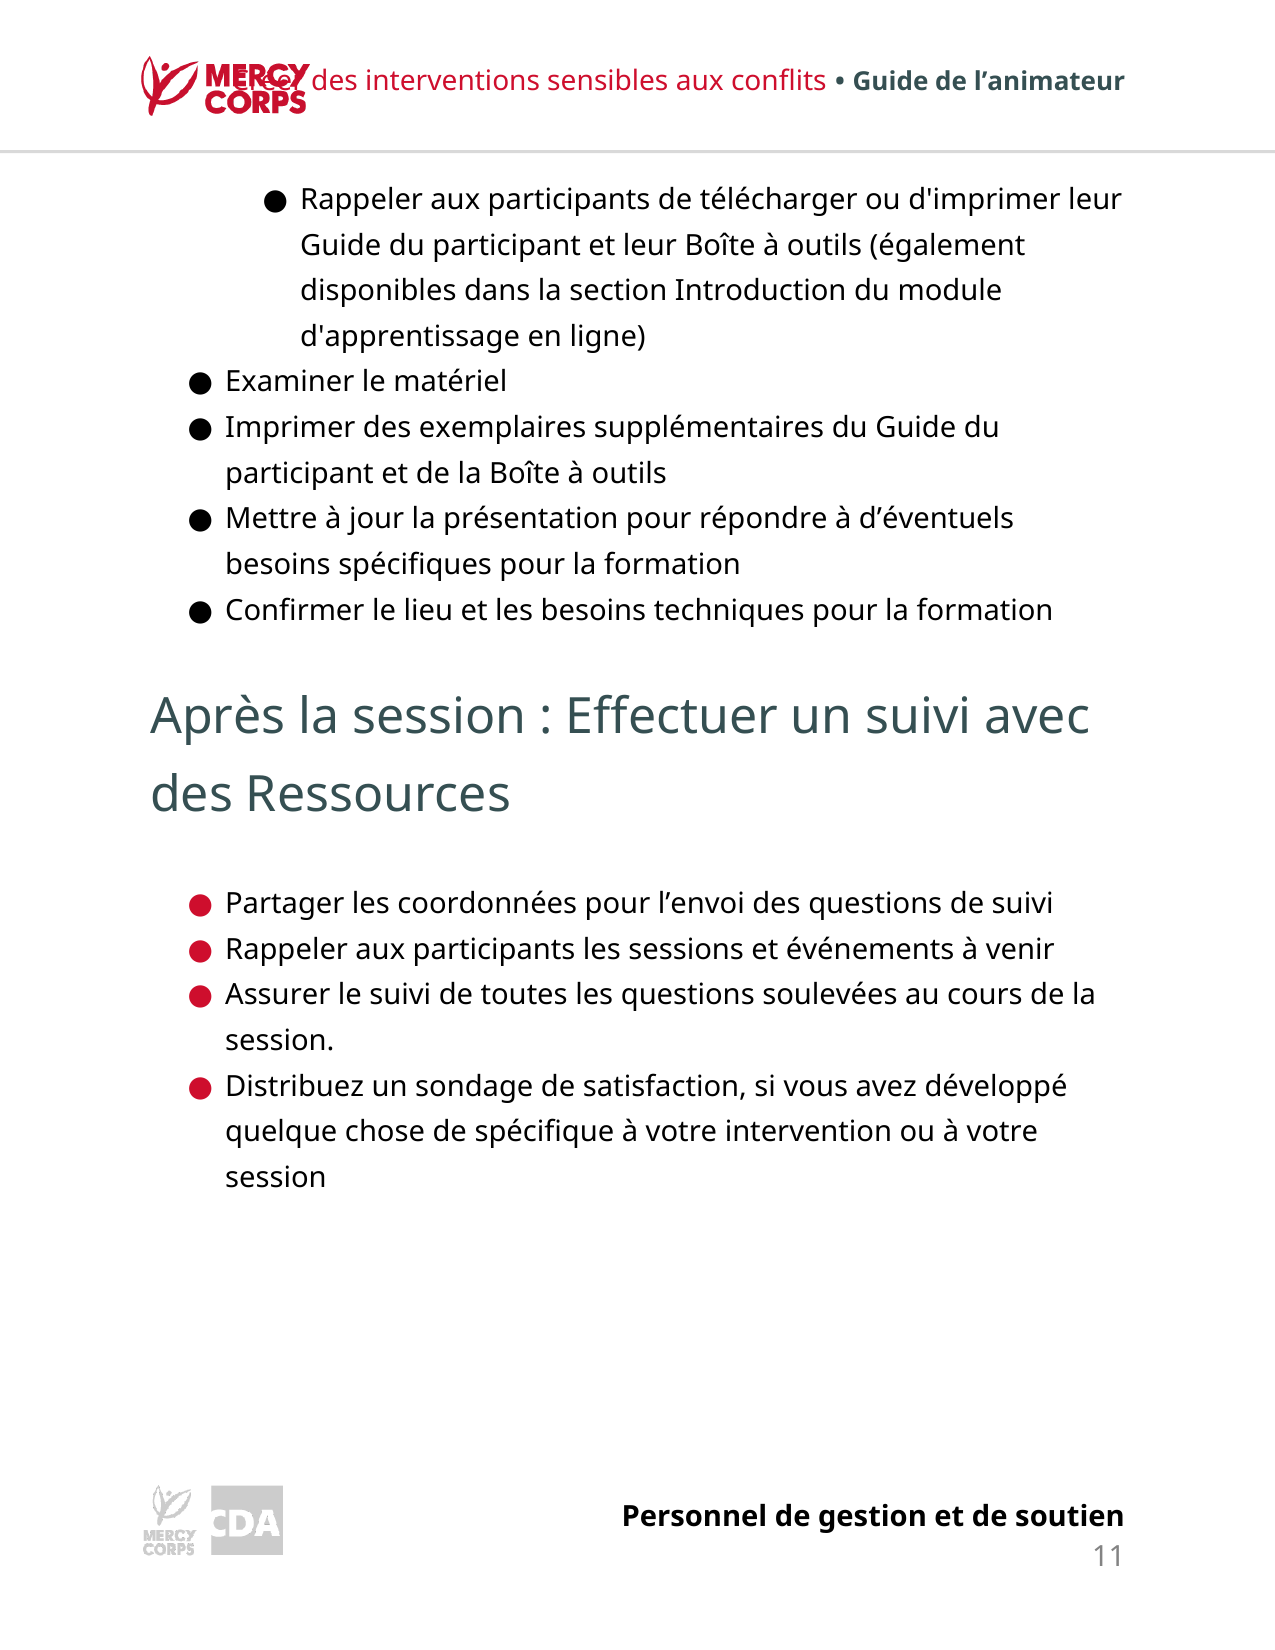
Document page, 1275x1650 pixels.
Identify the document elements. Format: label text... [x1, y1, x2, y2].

list Distribuez un sondage de satisfaction, si vous avez développé quelque chose de spécifique à votre intervention ou à votre session [187, 1065, 1125, 1196]
list Confirmer le lieu et les besoins techniques pour la formation [187, 589, 1125, 628]
list Mettre à jour la présentation pour répondre à d’éventuels besoins spécifiques pour la formation [187, 497, 1125, 583]
picture [136, 52, 315, 117]
list Rappeler aux participants les sessions et événements à venir [187, 928, 1125, 968]
list Examiner le matériel [187, 361, 1125, 400]
picture [136, 1476, 286, 1563]
list Partager les coordonnées pour l’envoi des questions de suivi [187, 882, 1125, 922]
subtitle Après la session : Effectuer un suivi avec des Ressources [150, 680, 1125, 826]
list Rappeler aux participants de télécharger ou d'imprimer leur Guide du participant et leur Boîte à outils (également disponibles dans la section Introduction du module d'apprentissage en ligne) [262, 178, 1125, 355]
list Assurer le suivi de toutes les questions soulevées au cours de la session. [187, 973, 1125, 1059]
list Imprimer des exemplaires supplémentaires du Guide du participant et de la Boîte à outils [187, 406, 1125, 492]
